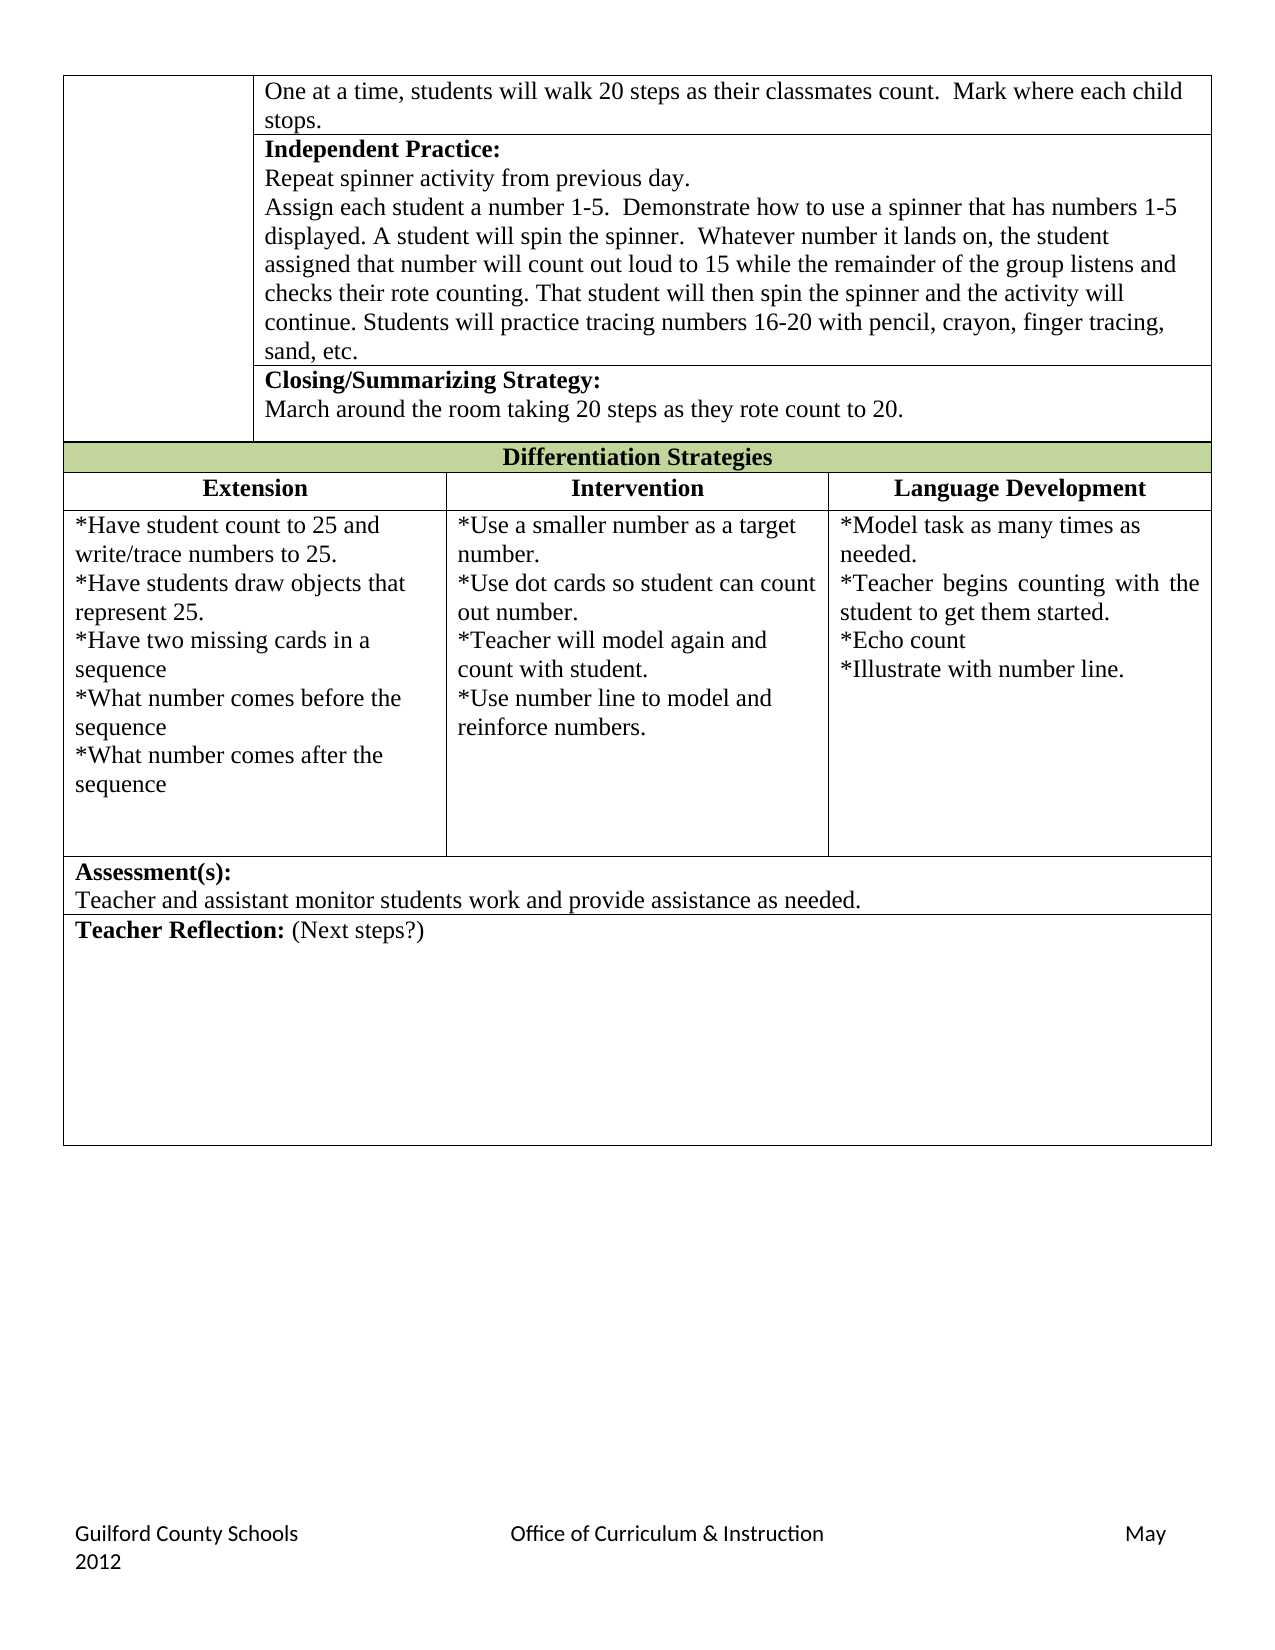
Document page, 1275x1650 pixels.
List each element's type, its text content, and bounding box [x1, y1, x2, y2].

table_cell Differentiation Strategies [64, 443, 1211, 472]
table_cell Assessment(s): Teacher and assistant monitor students work and provide assistance as needed. [64, 857, 1211, 914]
table_cell *Model task as many times as needed. *Teacher begins counting with the student to get them started. *Echo count *Illustrate with number line. [829, 511, 1211, 856]
table_cell *Use a smaller number as a target number. *Use dot cards so student can count out number. *Teacher will model again and count with student. *Use number line to model and reinforce numbers. [447, 511, 828, 856]
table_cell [254, 76, 1211, 133]
table_cell Extension [64, 473, 446, 509]
table_cell Language Development [829, 473, 1211, 509]
table_cell Intervention [447, 473, 828, 509]
table_cell Teacher Reflection: (Next steps?) [64, 915, 1211, 1145]
table_cell Independent Practice: Repeat spinner activity from previous day. Assign each student a number 1-5. Demonstrate how to use a spinner that has numbers 1-5 displayed. A student will spin the spinner. Whatever number it lands on, the student assigned that number will count out loud to 15 while the remainder of the group listens and checks their rote counting. That student will then spin the spinner and the activity will continue. Students will practice tracing numbers 16-20 with pencil, crayon, finger tracing, sand, etc. [254, 135, 1211, 364]
table_cell *Have student count to 25 and write/trace numbers to 25. *Have students draw objects that represent 25. *Have two missing cards in a sequence *What number comes before the sequence *What number comes after the sequence [64, 511, 446, 856]
table_cell Closing/Summarizing Strategy: March around the room taking 20 steps as they rote count to 20. [254, 366, 1211, 441]
